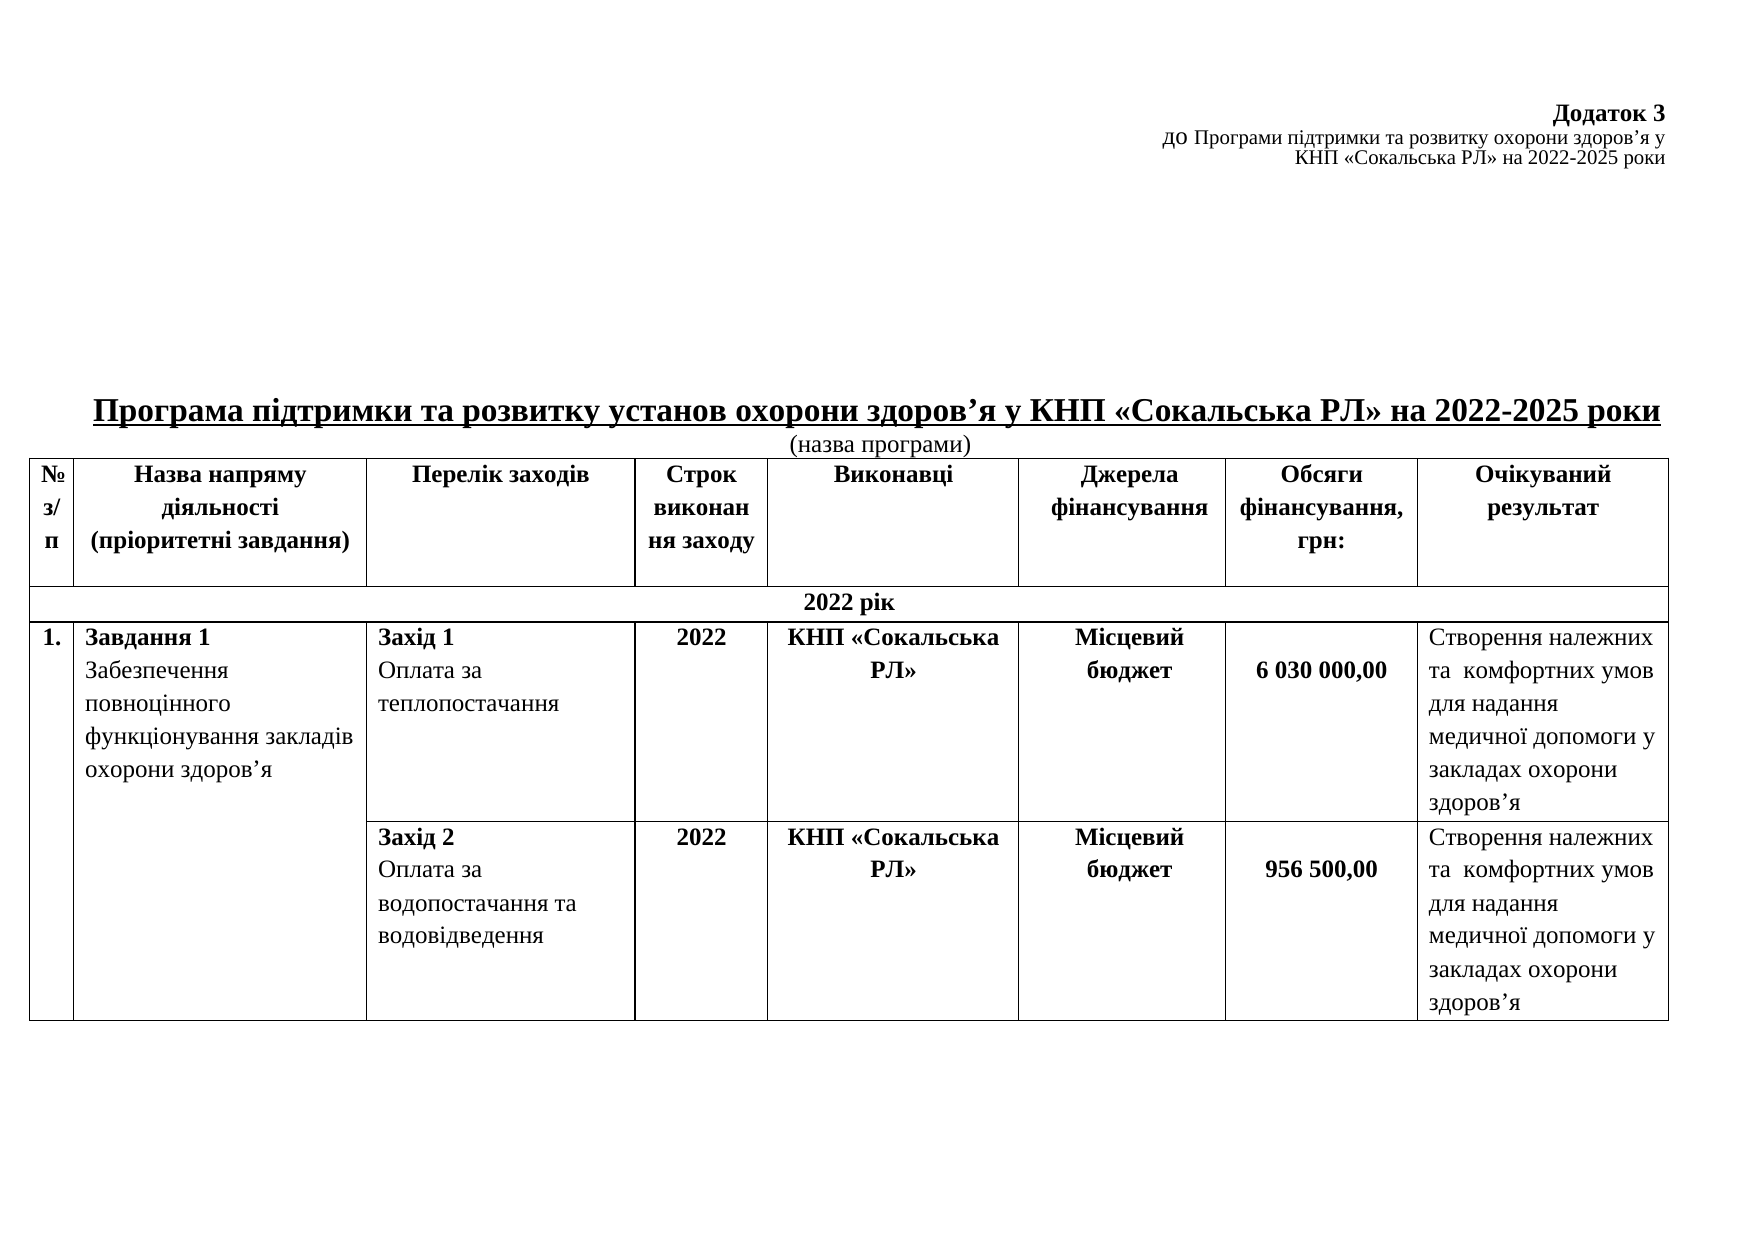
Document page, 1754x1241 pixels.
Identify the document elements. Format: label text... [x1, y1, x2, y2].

text (назва програми) [88, 429, 1665, 458]
table_cell Створення належних та комфортних умов для надання медичної допомоги у закладах охорони здоров’я [1418, 623, 1668, 821]
text КНП «Сокальська РЛ» на 2022-2025 роки [88, 149, 1665, 168]
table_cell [1418, 822, 1668, 1020]
text Додаток 3 [1204, 103, 1665, 126]
table_header Назва напряму діяльності (пріоритетні завдання) [74, 459, 366, 586]
table_header Строк виконання заходу [636, 459, 767, 586]
table_header Обсяги фінансування, грн: [1226, 459, 1417, 586]
table_header Перелік заходів [367, 459, 634, 586]
table_cell Місцевий бюджет [1019, 822, 1225, 1020]
table_cell Захід 1 Оплата за теплопостачання [367, 623, 634, 821]
table_cell Захід 2 Оплата за водопостачання та водовідведення [367, 822, 634, 1020]
table_cell 2022 рік [30, 587, 1668, 621]
table_header Джерела фінансування [1019, 459, 1225, 586]
table_cell 2022 [636, 623, 767, 821]
table_cell КНП «Сокальська РЛ» [768, 623, 1018, 821]
text до Програми підтримки та розвитку охорони здоров’я у [583, 126, 1665, 149]
table_header Виконавці [768, 459, 1018, 586]
table_cell 6 030 000,00 [1226, 623, 1417, 821]
table_cell 2022 [636, 822, 767, 1020]
table_cell Місцевий бюджет [1019, 623, 1225, 821]
table_header Очікуваний результат [1418, 459, 1668, 586]
table_cell 956 500,00 [1226, 822, 1417, 1020]
table_cell 1. [30, 623, 73, 1020]
table_cell Завдання 1 Забезпечення повноцінного функціонування закладів охорони здоров’я [74, 623, 366, 1020]
table_header №з/п [30, 459, 73, 586]
table_cell КНП «Сокальська РЛ» [768, 822, 1018, 1020]
text Програма підтримки та розвитку установ охорони здоров’я у КНП «Сокальська РЛ» на 2022-2025 роки [88, 391, 1665, 429]
